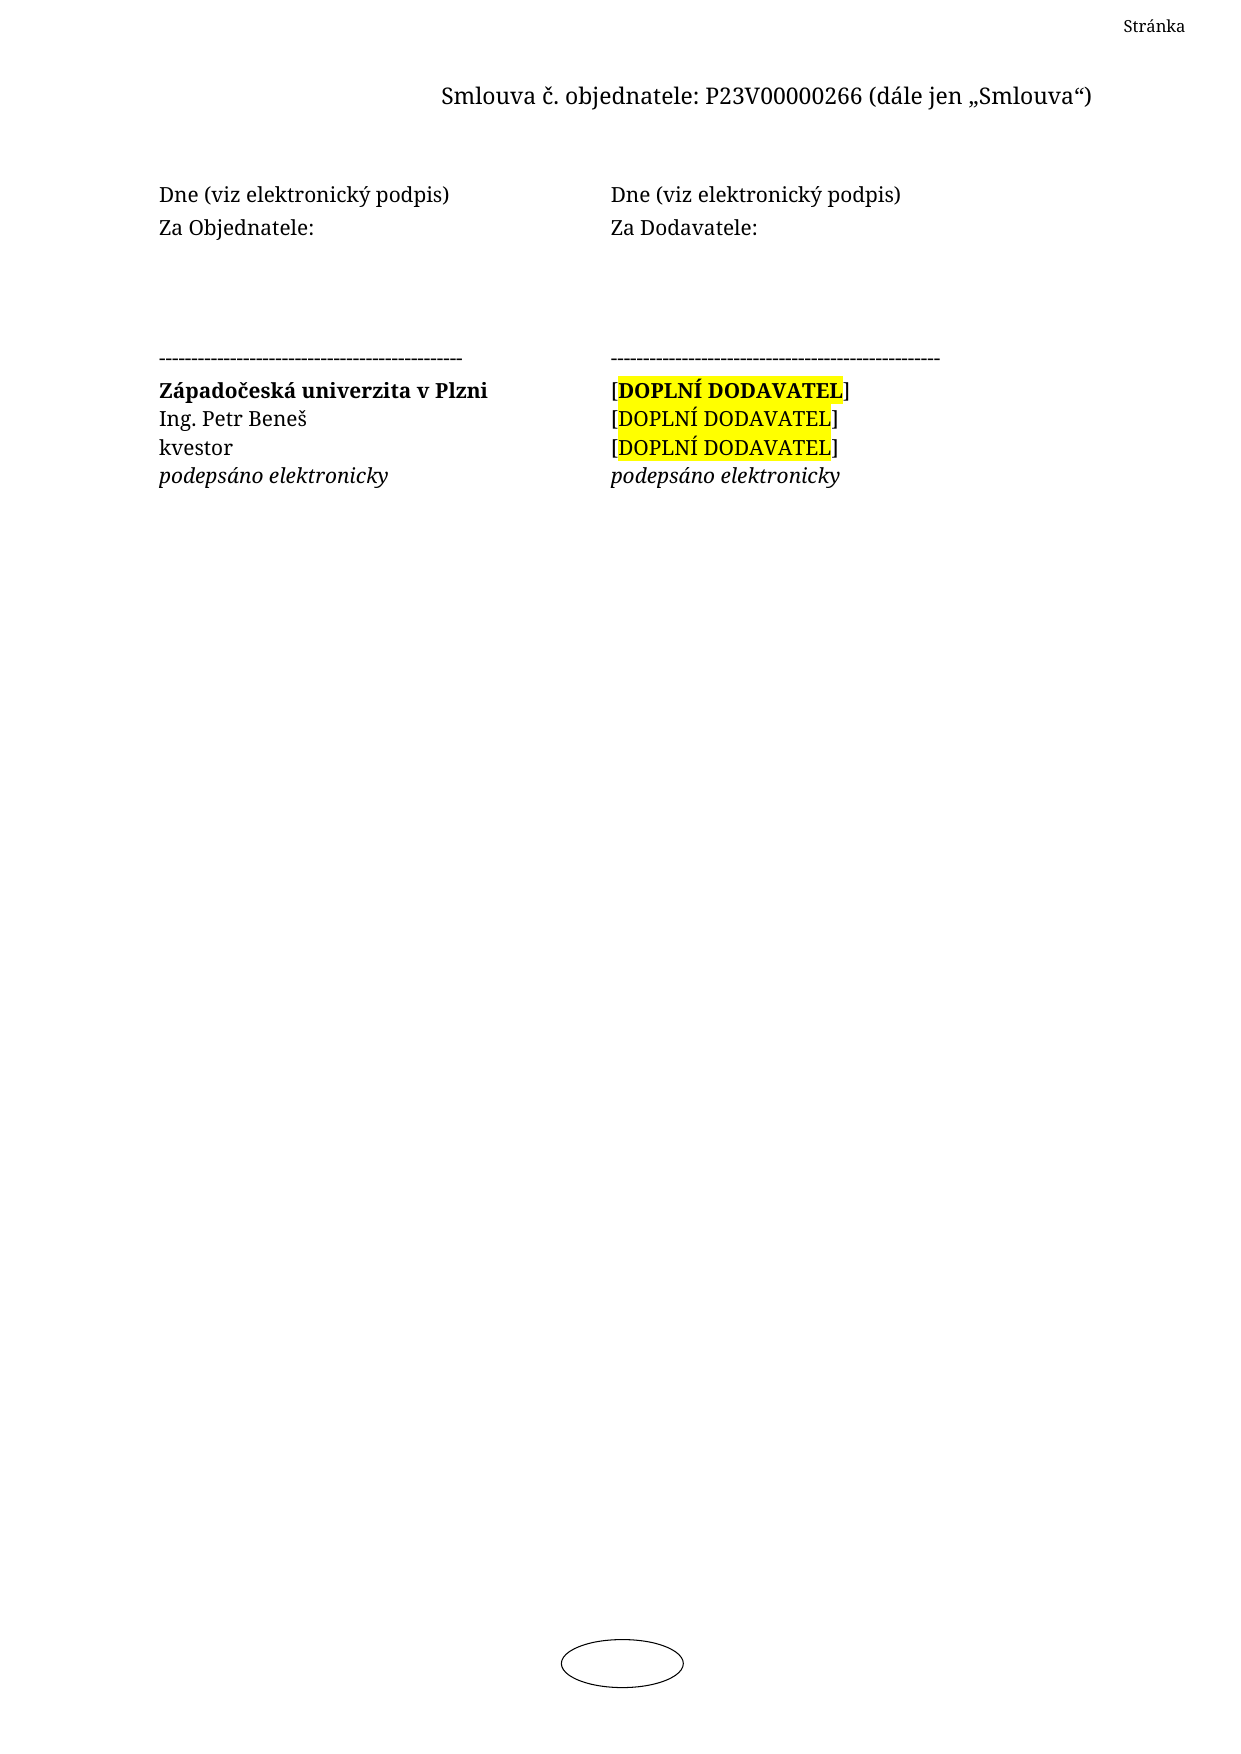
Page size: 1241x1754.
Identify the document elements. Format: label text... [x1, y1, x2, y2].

table_header Dne (viz elektronický podpis) Za Dodavatele: --------------------------------------------------- [DOPLNÍ DODAVATEL] [DOPLNÍ DODAVATEL] [DOPLNÍ DODAVATEL] podepsáno elektronicky [599, 180, 1051, 490]
table_header Dne (viz elektronický podpis) Za Objednatele: ----------------------------------------------- Západočeská univerzita v Plzni Ing. Petr Beneš kvestor podepsáno elektronicky [148, 180, 599, 490]
